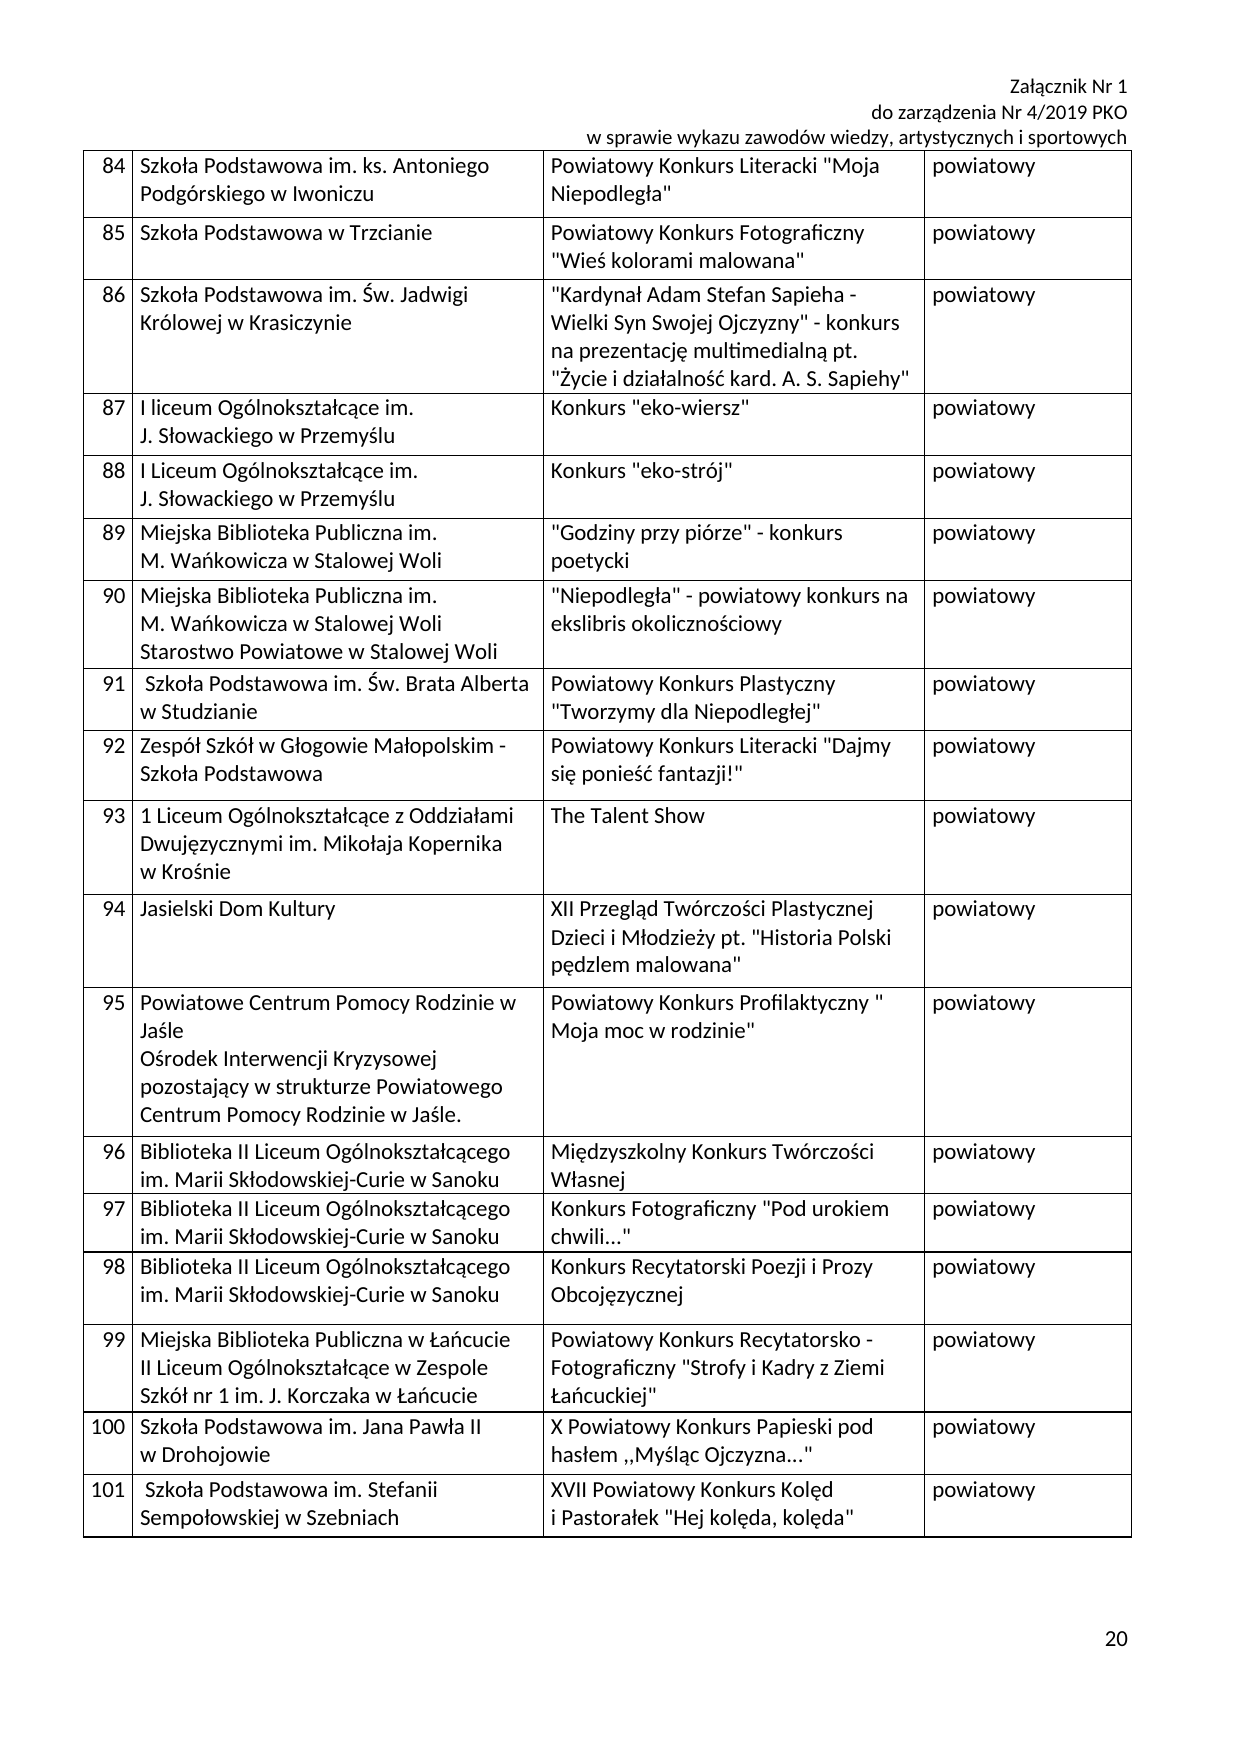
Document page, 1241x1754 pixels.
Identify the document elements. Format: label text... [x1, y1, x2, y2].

table_cell 89 [84, 519, 132, 580]
table_cell powiatowy [925, 1194, 1131, 1251]
table_cell Konkurs "eko-wiersz" [544, 394, 924, 455]
table_cell Szkoła Podstawowa im. ks. Antoniego Podgórskiego w Iwoniczu [133, 151, 543, 217]
table_cell Miejska Biblioteka Publiczna im. M. Wańkowicza w Stalowej Woli [133, 519, 543, 580]
table_cell The Talent Show [544, 801, 924, 893]
table_cell Powiatowy Konkurs Plastyczny "Tworzymy dla Niepodległej" [544, 669, 924, 730]
table_cell 94 [84, 895, 132, 987]
table_cell 90 [84, 581, 132, 668]
table_cell 100 [84, 1413, 132, 1474]
table_cell 99 [84, 1325, 132, 1411]
table_cell 96 [84, 1137, 132, 1193]
table_cell Powiatowy Konkurs Recytatorsko - Fotograficzny "Strofy i Kadry z Ziemi Łańcuckiej" [544, 1325, 924, 1411]
table_cell 84 [84, 151, 132, 217]
table_cell powiatowy [925, 669, 1131, 730]
table_cell powiatowy [925, 1413, 1131, 1474]
table_cell Zespół Szkół w Głogowie Małopolskim - Szkoła Podstawowa [133, 731, 543, 800]
table_cell powiatowy [925, 1475, 1131, 1536]
table_cell Powiatowy Konkurs Literacki "Dajmy się ponieść fantazji!" [544, 731, 924, 800]
table_cell 1 Liceum Ogólnokształcące z Oddziałami Dwujęzycznymi im. Mikołaja Kopernika w Krośnie [133, 801, 543, 893]
table_cell powiatowy [925, 151, 1131, 217]
table_cell Szkoła Podstawowa im. Św. Brata Alberta w Studzianie [133, 669, 543, 730]
table_cell 93 [84, 801, 132, 893]
table_cell Szkoła Podstawowa w Trzcianie [133, 218, 543, 279]
table_cell 88 [84, 456, 132, 517]
table_cell Biblioteka II Liceum Ogólnokształcącego im. Marii Skłodowskiej-Curie w Sanoku [133, 1194, 543, 1251]
table_cell powiatowy [925, 988, 1131, 1136]
table_cell Powiatowy Konkurs Literacki "Moja Niepodległa" [544, 151, 924, 217]
table_cell Szkoła Podstawowa im. Św. Jadwigi Królowej w Krasiczynie [133, 280, 543, 392]
table_cell powiatowy [925, 456, 1131, 517]
table_cell powiatowy [925, 895, 1131, 987]
table_cell powiatowy [925, 581, 1131, 668]
table_cell Jasielski Dom Kultury [133, 895, 543, 987]
table_cell 97 [84, 1194, 132, 1251]
table_cell 86 [84, 280, 132, 392]
table_cell 85 [84, 218, 132, 279]
table_cell Miejska Biblioteka Publiczna w Łańcucie II Liceum Ogólnokształcące w Zespole Szkół nr 1 im. J. Korczaka w Łańcucie [133, 1325, 543, 1411]
table_cell Biblioteka II Liceum Ogólnokształcącego im. Marii Skłodowskiej-Curie w Sanoku [133, 1253, 543, 1324]
table_cell powiatowy [925, 1253, 1131, 1324]
table_cell Szkoła Podstawowa im. Jana Pawła II w Drohojowie [133, 1413, 543, 1474]
table_cell "Godziny przy piórze" - konkurs poetycki [544, 519, 924, 580]
table_cell I liceum Ogólnokształcące im. J. Słowackiego w Przemyślu [133, 394, 543, 455]
table_cell powiatowy [925, 519, 1131, 580]
table_cell Konkurs Fotograficzny "Pod urokiem chwili..." [544, 1194, 924, 1251]
table_cell "Niepodległa" - powiatowy konkurs na ekslibris okolicznościowy [544, 581, 924, 668]
table_cell Konkurs Recytatorski Poezji i Prozy Obcojęzycznej [544, 1253, 924, 1324]
table_cell powiatowy [925, 280, 1131, 392]
table_cell 101 [84, 1475, 132, 1536]
table_cell powiatowy [925, 218, 1131, 279]
table_cell I Liceum Ogólnokształcące im. J. Słowackiego w Przemyślu [133, 456, 543, 517]
table_cell Miejska Biblioteka Publiczna im. M. Wańkowicza w Stalowej Woli Starostwo Powiatowe w Stalowej Woli [133, 581, 543, 668]
table_cell powiatowy [925, 1325, 1131, 1411]
table_cell Powiatowy Konkurs Profilaktyczny " Moja moc w rodzinie" [544, 988, 924, 1136]
table_cell Szkoła Podstawowa im. Stefanii Sempołowskiej w Szebniach [133, 1475, 543, 1536]
table_cell Powiatowy Konkurs Fotograficzny "Wieś kolorami malowana" [544, 218, 924, 279]
table_cell Konkurs "eko-strój" [544, 456, 924, 517]
table_cell Międzyszkolny Konkurs Twórczości Własnej [544, 1137, 924, 1193]
table_cell powiatowy [925, 394, 1131, 455]
table_cell Powiatowe Centrum Pomocy Rodzinie w Jaśle Ośrodek Interwencji Kryzysowej pozostający w strukturze Powiatowego Centrum Pomocy Rodzinie w Jaśle. [133, 988, 543, 1136]
table_cell 98 [84, 1253, 132, 1324]
table_cell powiatowy [925, 731, 1131, 800]
table_cell Biblioteka II Liceum Ogólnokształcącego im. Marii Skłodowskiej-Curie w Sanoku [133, 1137, 543, 1193]
table_cell 92 [84, 731, 132, 800]
table_cell powiatowy [925, 801, 1131, 893]
table_cell 87 [84, 394, 132, 455]
table_cell powiatowy [925, 1137, 1131, 1193]
table_cell 95 [84, 988, 132, 1136]
table_cell X Powiatowy Konkurs Papieski pod hasłem ,,Myśląc Ojczyzna..." [544, 1413, 924, 1474]
table_cell 91 [84, 669, 132, 730]
table_cell XVII Powiatowy Konkurs Kolęd i Pastorałek "Hej kolęda, kolęda" [544, 1475, 924, 1536]
table_cell "Kardynał Adam Stefan Sapieha - Wielki Syn Swojej Ojczyzny" - konkurs na prezentację multimedialną pt. "Życie i działalność kard. A. S. Sapiehy" [544, 280, 924, 392]
table_cell XII Przegląd Twórczości Plastycznej Dzieci i Młodzieży pt. "Historia Polski pędzlem malowana" [544, 895, 924, 987]
